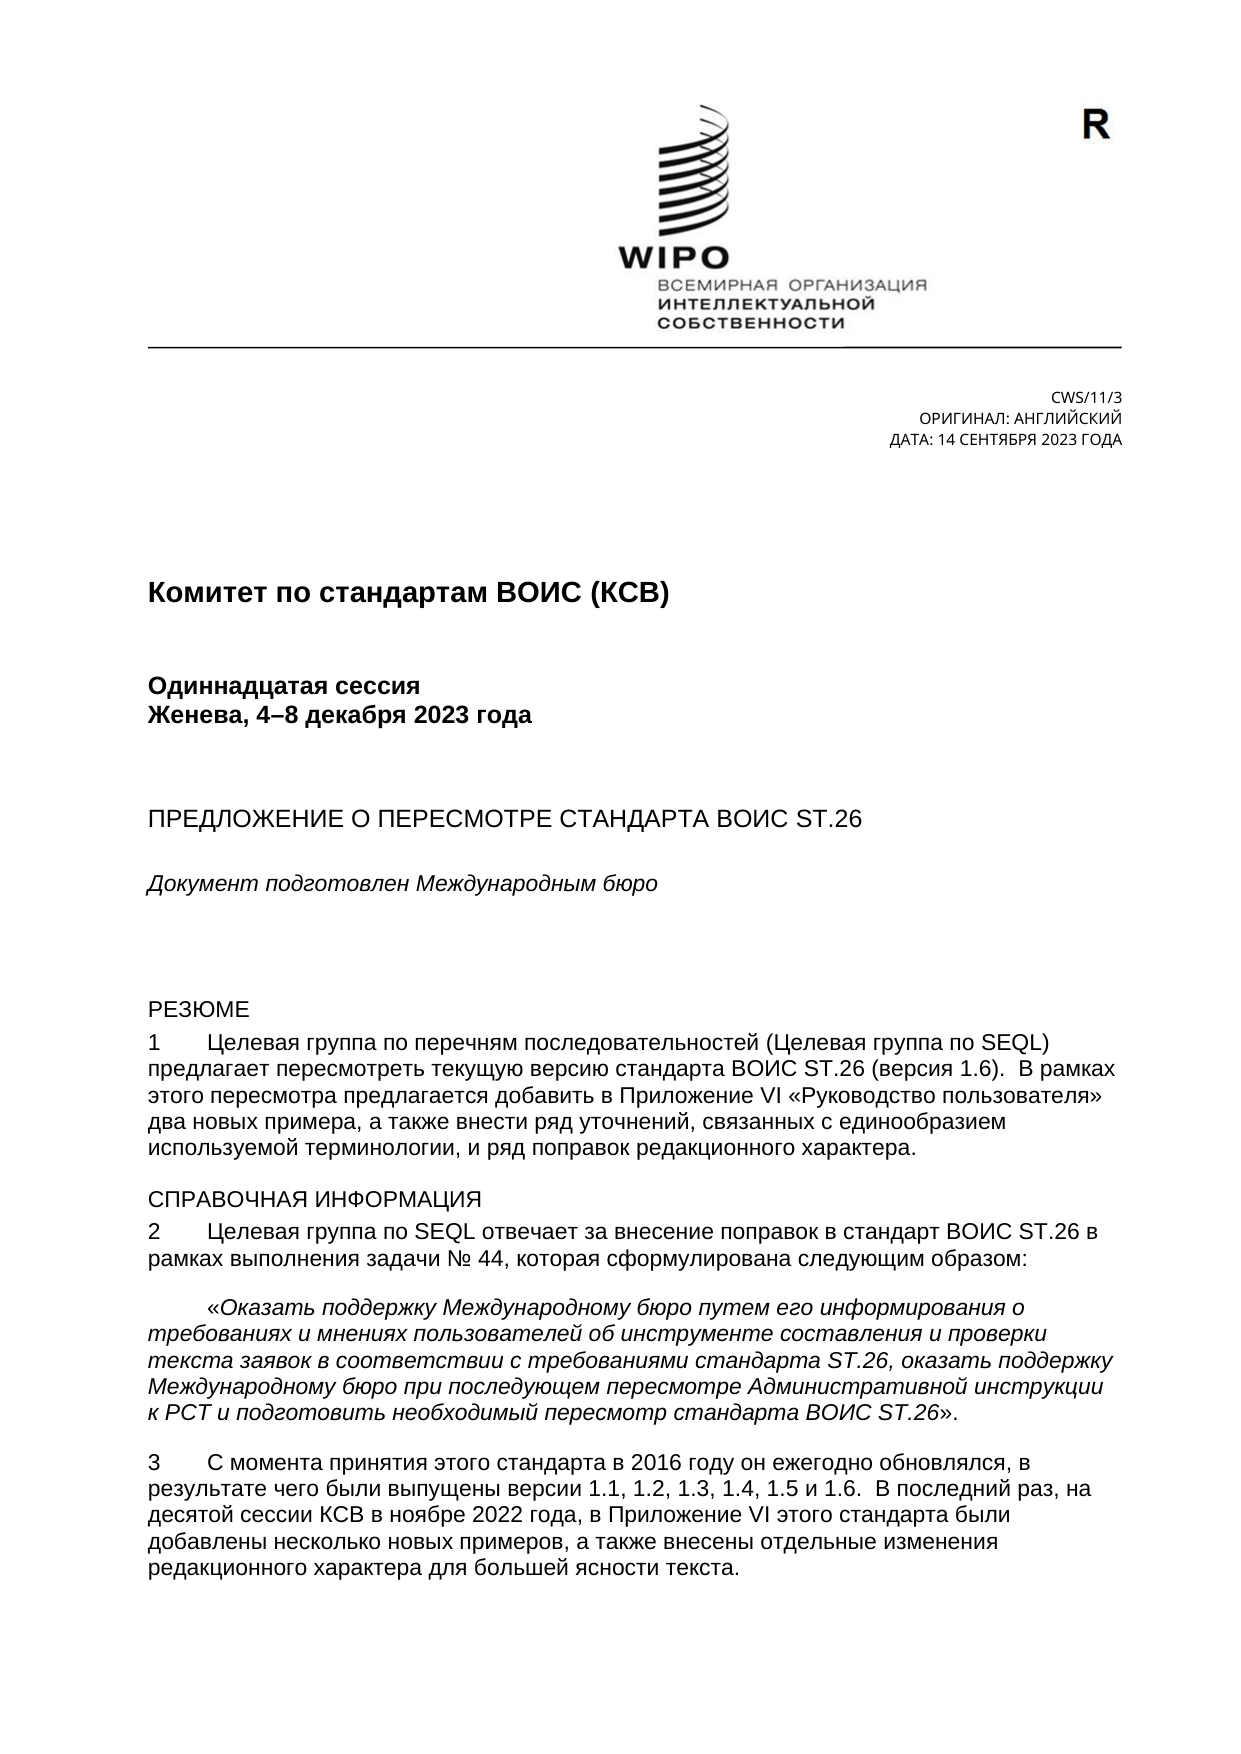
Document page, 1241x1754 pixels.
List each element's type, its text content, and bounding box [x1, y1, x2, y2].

text дата: 14 сентября 2023 года [148, 429, 1122, 450]
text Документ подготовлен Международным бюро [148, 870, 1122, 896]
picture [589, 79, 1123, 348]
text Одиннадцатая сессия [148, 671, 1122, 700]
subtitle РЕЗЮМЕ [148, 996, 1122, 1023]
text ПРЕДЛОЖЕНИЕ О ПЕРЕСМОТРЕ СТАНДАРТА воис ST.26 [148, 804, 1122, 832]
subtitle СПРАВОЧНАЯ ИНФОРМАЦИЯ [148, 1186, 1122, 1212]
text Целевая группа по SEQL отвечает за внесение поправок в стандарт ВОИС ST.26 в рамках выполнения задачи № 44, которая сформулирована следующим образом: [148, 1218, 1122, 1271]
text CWS/11/3 [148, 386, 1122, 408]
text Женева, 4–8 декабря 2023 года [148, 700, 1122, 729]
text С момента принятия этого стандарта в 2016 году он ежегодно обновлялся, в результате чего были выпущены версии 1.1, 1.2, 1.3, 1.4, 1.5 и 1.6. В последний раз, на десятой сессии КСВ в ноябре 2022 года, в Приложение VI этого стандарта были добавлены несколько новых примеров, а также внесены отдельные изменения редакционного характера для большей ясности текста. [148, 1448, 1122, 1580]
text оригинал: английский [148, 408, 1122, 429]
text Комитет по стандартам ВОИС (КСВ) [148, 575, 1122, 609]
text «Оказать поддержку Международному бюро путем его информирования о требованиях и мнениях пользователей об инструменте составления и проверки текста заявок в соответствии с требованиями стандарта ST.26, оказать поддержку Международному бюро при последующем пересмотре Административной инструкции к PCT и подготовить необходимый пересмотр стандарта ВОИС ST.26». [148, 1294, 1122, 1426]
text Целевая группа по перечням последовательностей (Целевая группа по SEQL) предлагает пересмотреть текущую версию стандарта ВОИС ST.26 (версия 1.6). В рамках этого пересмотра предлагается добавить в Приложение VI «Руководство пользователя» два новых примера, а также внести ряд уточнений, связанных с единообразием используемой терминологии, и ряд поправок редакционного характера. [148, 1029, 1122, 1161]
